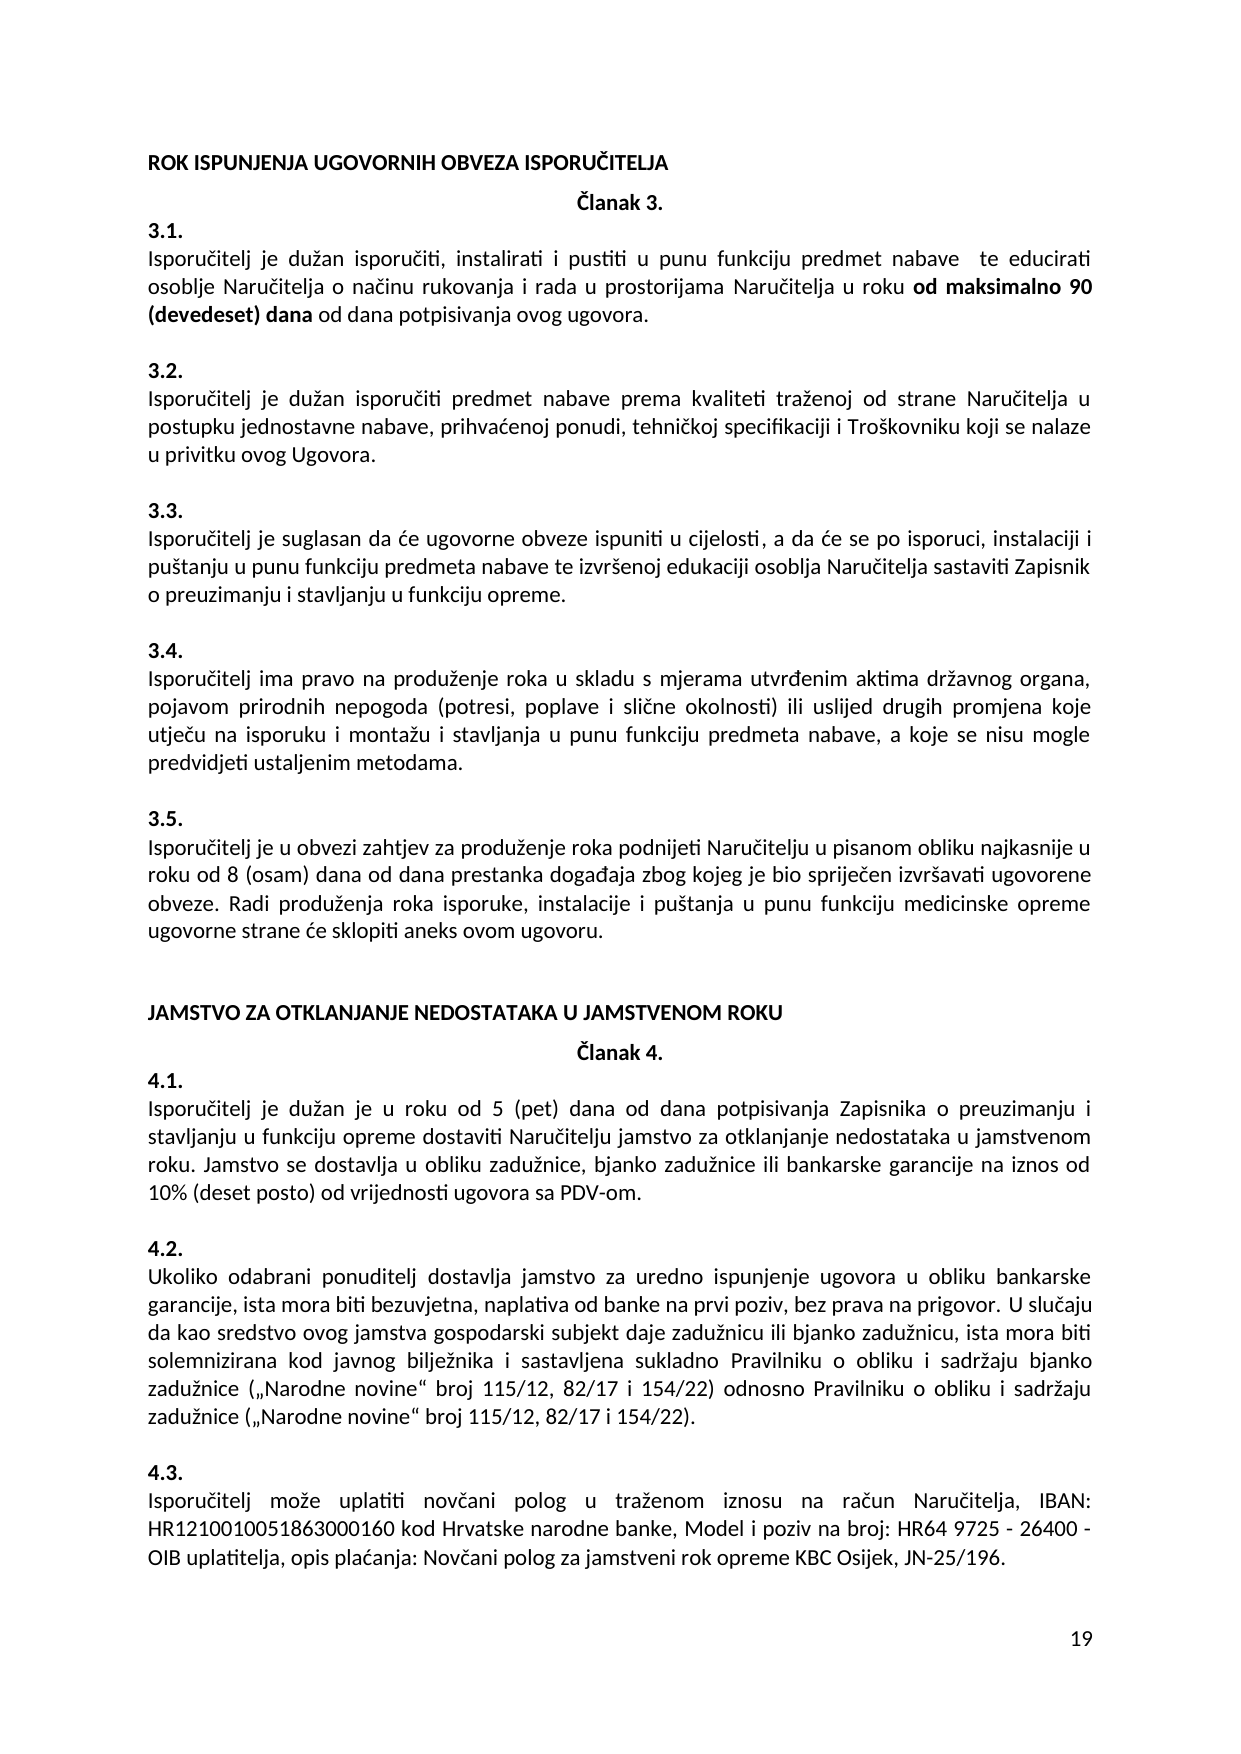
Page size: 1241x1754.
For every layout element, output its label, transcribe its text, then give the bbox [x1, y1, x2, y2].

text Isporučitelj ima pravo na produženje roka u skladu s mjerama utvrđenim aktima državnog organa, pojavom prirodnih nepogoda (potresi, poplave i slične okolnosti) ili uslijed drugih promjena koje utječu na isporuku i montažu i stavljanja u punu funkciju predmeta nabave, a koje se nisu mogle predvidjeti ustaljenim metodama. [148, 664, 1093, 777]
text Ukoliko odabrani ponuditelj dostavlja jamstvo za uredno ispunjenje ugovora u obliku bankarske garancije, ista mora biti bezuvjetna, naplativa od banke na prvi poziv, bez prava na prigovor. U slučaju da kao sredstvo ovog jamstva gospodarski subjekt daje zadužnicu ili bjanko zadužnicu, ista mora biti solemnizirana kod javnog bilježnika i sastavljena sukladno Pravilniku o obliku i sadržaju bjanko zadužnice („Narodne novine“ broj 115/12, 82/17 i 154/22) odnosno Pravilniku o obliku i sadržaju zadužnice („Narodne novine“ broj 115/12, 82/17 i 154/22). [148, 1262, 1093, 1431]
text JAMSTVO ZA OTKLANJANJE NEDOSTATAKA U JAMSTVENOM ROKU [148, 998, 1093, 1026]
text 4.3. [148, 1458, 1093, 1487]
text Isporučitelj je dužan isporučiti, instalirati i pustiti u punu funkciju predmet nabave te educirati osoblje Naručitelja o načinu rukovanja i rada u prostorijama Naručitelja u roku od maksimalno 90 (devedeset) dana od dana potpisivanja ovog ugovora. [148, 244, 1093, 328]
text ROK ISPUNJENJA UGOVORNIH OBVEZA ISPORUČITELJA [148, 148, 1093, 176]
text 3.4. [148, 636, 1093, 664]
text 4.2. [148, 1234, 1093, 1262]
text 3.2. [148, 356, 1093, 384]
text 3.1. [148, 216, 1093, 244]
text Članak 3. [148, 188, 1093, 216]
text Isporučitelj je dužan je u roku od 5 (pet) dana od dana potpisivanja Zapisnika o preuzimanju i stavljanju u funkciju opreme dostaviti Naručitelju jamstvo za otklanjanje nedostataka u jamstvenom roku. Jamstvo se dostavlja u obliku zadužnice, bjanko zadužnice ili bankarske garancije na iznos od 10% (deset posto) od vrijednosti ugovora sa PDV-om. [148, 1094, 1093, 1206]
text Članak 4. [148, 1038, 1093, 1066]
text Isporučitelj može uplatiti novčani polog u traženom iznosu na račun Naručitelja, IBAN: HR1210010051863000160 kod Hrvatske narodne banke, Model i poziv na broj: HR64 9725 - 26400 - OIB uplatitelja, opis plaćanja: Novčani polog za jamstveni rok opreme KBC Osijek, JN-25/196. [148, 1487, 1093, 1571]
text Isporučitelj je u obvezi zahtjev za produženje roka podnijeti Naručitelju u pisanom obliku najkasnije u roku od 8 (osam) dana od dana prestanka događaja zbog kojeg je bio spriječen izvršavati ugovorene obveze. Radi produženja roka isporuke, instalacije i puštanja u punu funkciju medicinske opreme ugovorne strane će sklopiti aneks ovom ugovoru. [148, 833, 1093, 945]
text 3.5. [148, 804, 1093, 833]
text Isporučitelj je dužan isporučiti predmet nabave prema kvaliteti traženoj od strane Naručitelja u postupku jednostavne nabave, prihvaćenoj ponudi, tehničkoj specifikaciji i Troškovniku koji se nalaze u privitku ovog Ugovora. [148, 384, 1093, 468]
text 4.1. [148, 1066, 1093, 1094]
text Isporučitelj je suglasan da će ugovorne obveze ispuniti u cijelosti, a da će se po isporuci, instalaciji i puštanju u punu funkciju predmeta nabave te izvršenoj edukaciji osoblja Naručitelja sastaviti Zapisnik o preuzimanju i stavljanju u funkciju opreme. [148, 524, 1093, 608]
text 3.3. [148, 496, 1093, 524]
